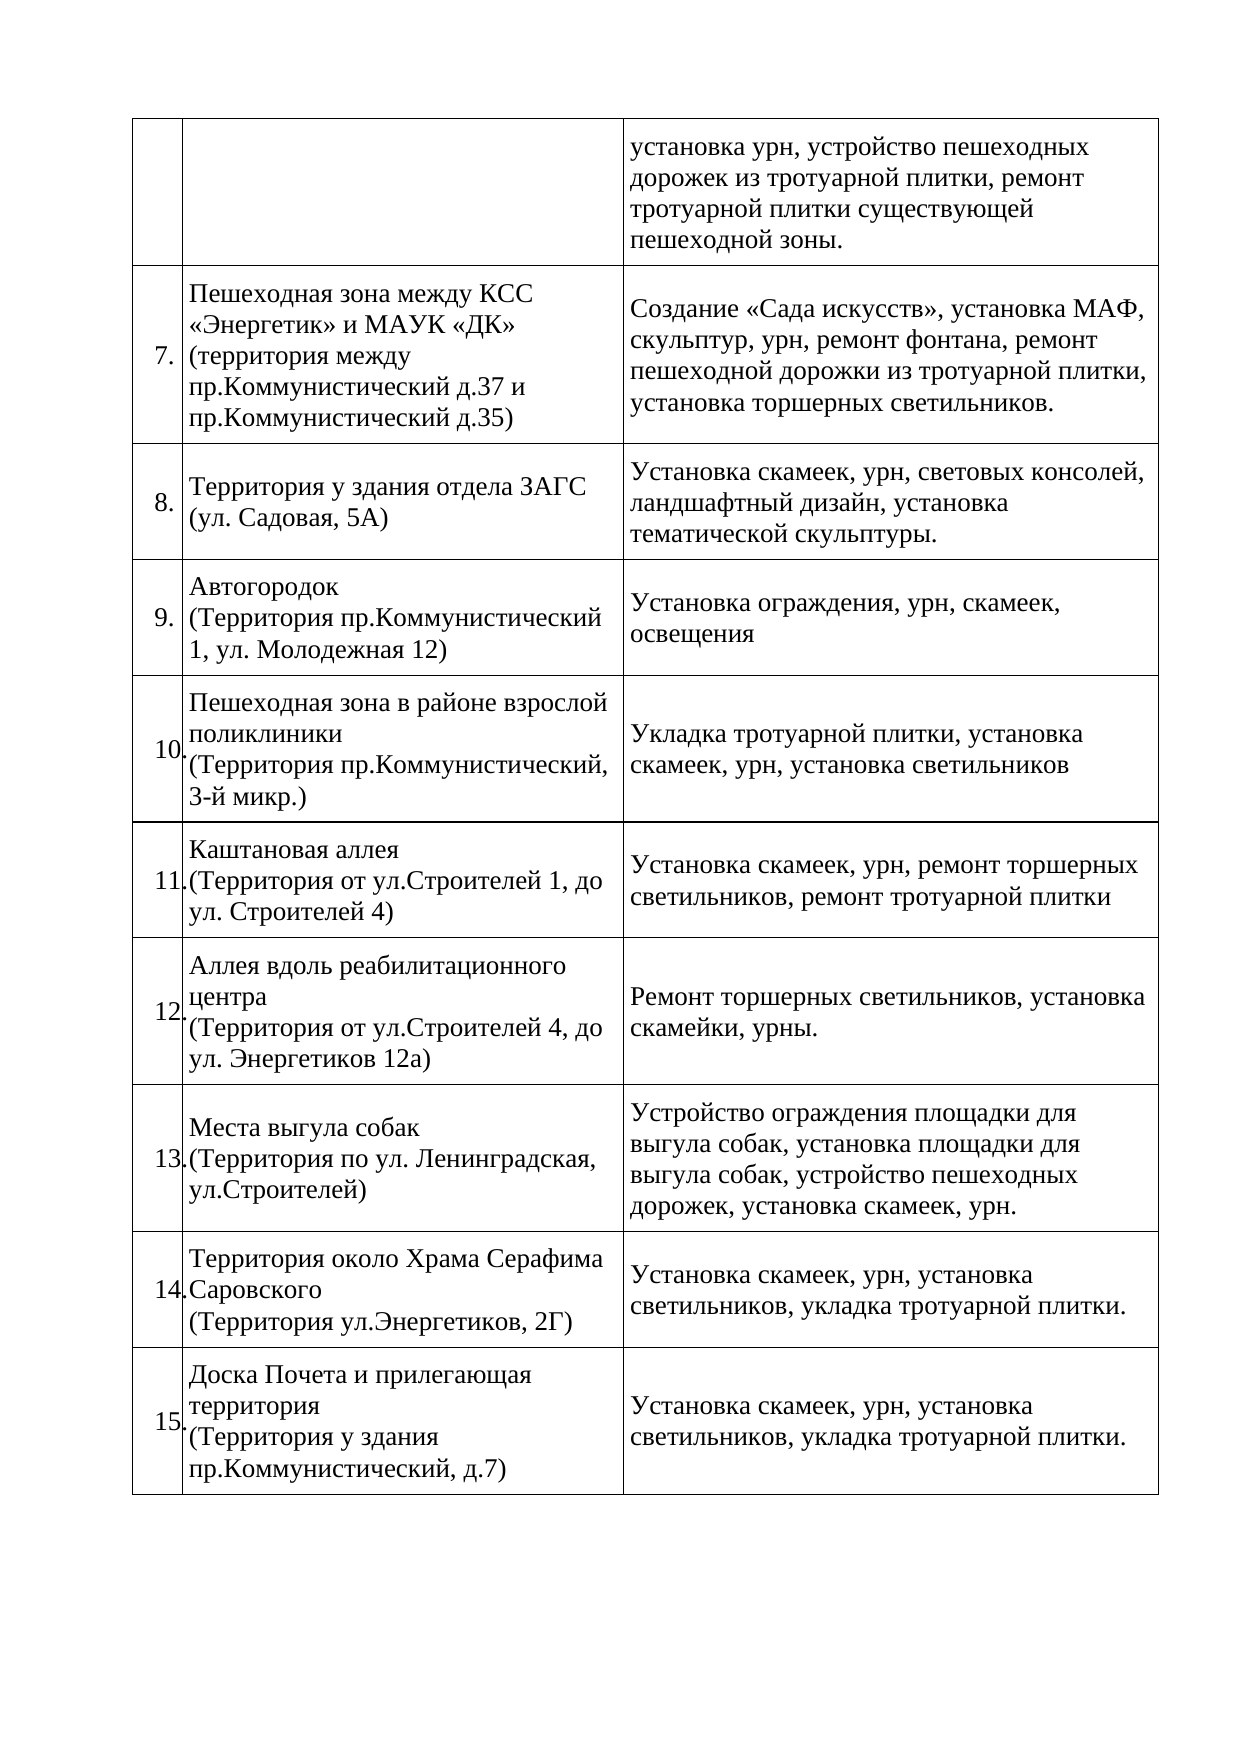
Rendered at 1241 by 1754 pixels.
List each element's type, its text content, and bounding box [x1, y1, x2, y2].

table_cell [133, 444, 182, 559]
table_cell Пешеходная зона между КСС «Энергетик» и МАУК «ДК» (территория между пр.Коммунистический д.37 и пр.Коммунистический д.35) [183, 266, 623, 443]
table_cell Каштановая аллея (Территория от ул.Строителей 1, до ул. Строителей 4) [183, 823, 623, 937]
table_cell [133, 1085, 182, 1231]
table_cell Территория у здания отдела ЗАГС (ул. Садовая, 5А) [183, 444, 623, 559]
table_cell [133, 823, 182, 937]
table_cell [133, 676, 182, 821]
table_cell Места выгула собак (Территория по ул. Ленинградская, ул.Строителей) [183, 1085, 623, 1231]
table_cell [133, 1232, 182, 1347]
table_cell Ремонт торшерных светильников, установка скамейки, урны. [624, 938, 1158, 1084]
table_cell Установка скамеек, урн, ремонт торшерных светильников, ремонт тротуарной плитки [624, 823, 1158, 937]
table_cell Территория около Храма Серафима Саровского (Территория ул.Энергетиков, 2Г) [183, 1232, 623, 1347]
table_cell Укладка тротуарной плитки, установка скамеек, урн, установка светильников [624, 676, 1158, 821]
table_cell [133, 266, 182, 443]
table_cell [133, 119, 182, 265]
table_cell Аллея вдоль реабилитационного центра (Территория от ул.Строителей 4, до ул. Энергетиков 12а) [183, 938, 623, 1084]
table_cell [133, 1348, 182, 1493]
table_cell Установка скамеек, урн, световых консолей, ландшафтный дизайн, установка тематической скульптуры. [624, 444, 1158, 559]
table_cell Установка ограждения, урн, скамеек, освещения [624, 560, 1158, 674]
table_cell Установка скамеек, урн, установка светильников, укладка тротуарной плитки. [624, 1232, 1158, 1347]
table_cell [133, 938, 182, 1084]
table_cell Автогородок (Территория пр.Коммунистический 1, ул. Молодежная 12) [183, 560, 623, 674]
table_cell Доска Почета и прилегающая территория (Территория у здания пр.Коммунистический, д.7) [183, 1348, 623, 1493]
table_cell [624, 119, 1158, 265]
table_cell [183, 119, 623, 265]
table_cell Создание «Сада искусств», установка МАФ, скульптур, урн, ремонт фонтана, ремонт пешеходной дорожки из тротуарной плитки, установка торшерных светильников. [624, 266, 1158, 443]
table_cell Устройство ограждения площадки для выгула собак, установка площадки для выгула собак, устройство пешеходных дорожек, установка скамеек, урн. [624, 1085, 1158, 1231]
table_cell Пешеходная зона в районе взрослой поликлиники (Территория пр.Коммунистический, 3-й микр.) [183, 676, 623, 821]
table_cell Установка скамеек, урн, установка светильников, укладка тротуарной плитки. [624, 1348, 1158, 1493]
table_cell [133, 560, 182, 674]
